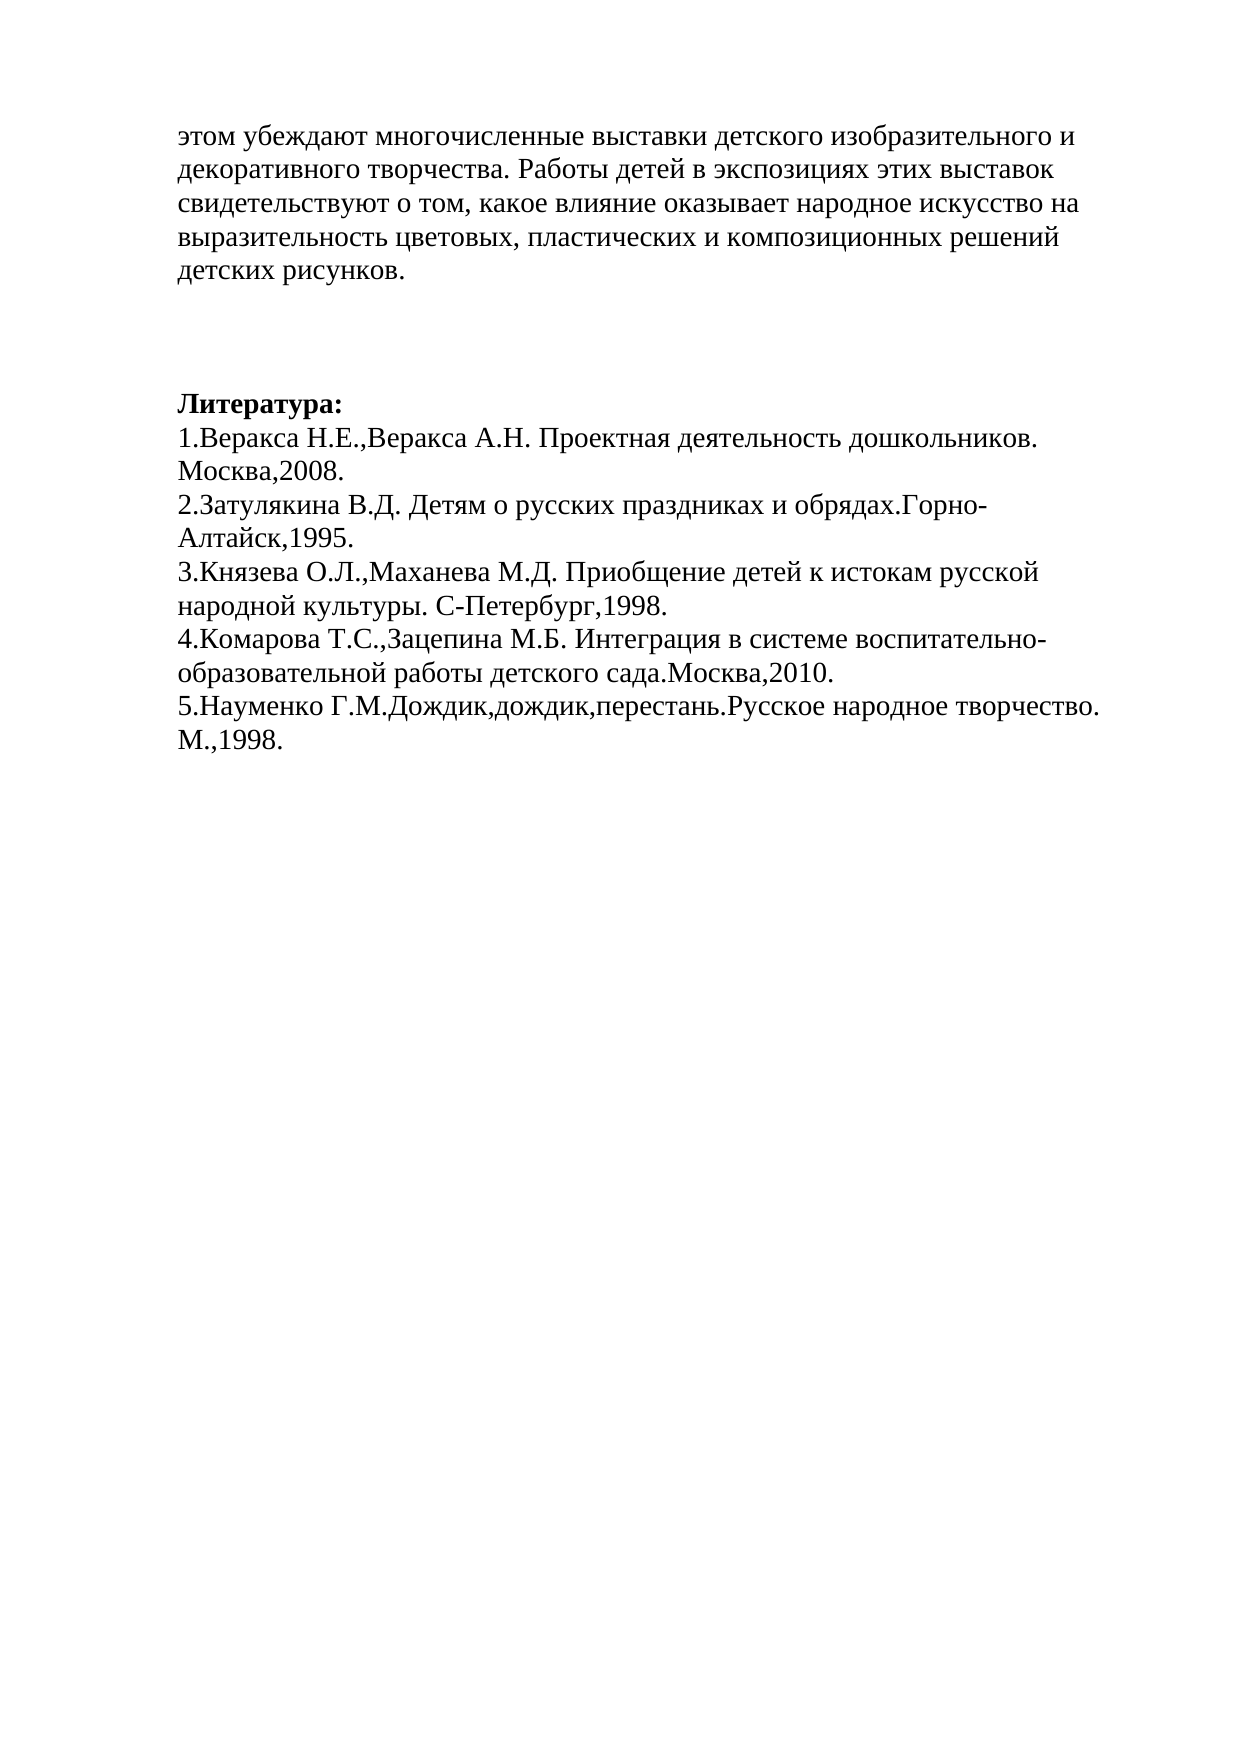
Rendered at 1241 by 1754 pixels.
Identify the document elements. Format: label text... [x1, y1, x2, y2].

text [177, 118, 1152, 286]
text 5.Науменко Г.М.Дождик,дождик,перестань.Русское народное творчество. М.,1998. [177, 688, 1152, 755]
text 2.Затулякина В.Д. Детям о русских праздниках и обрядах.Горно-Алтайск,1995. [177, 487, 1152, 554]
text Литература: 1.Веракса Н.Е.,Веракса А.Н. Проектная деятельность дошкольников. Москва,2008. [177, 386, 1152, 487]
text 3.Князева О.Л.,Маханева М.Д. Приобщение детей к истокам русской народной культуры. С-Петербург,1998. [177, 554, 1152, 621]
text 4.Комарова Т.С.,Зацепина М.Б. Интеграция в системе воспитательно-образовательной работы детского сада.Москва,2010. [177, 621, 1152, 688]
